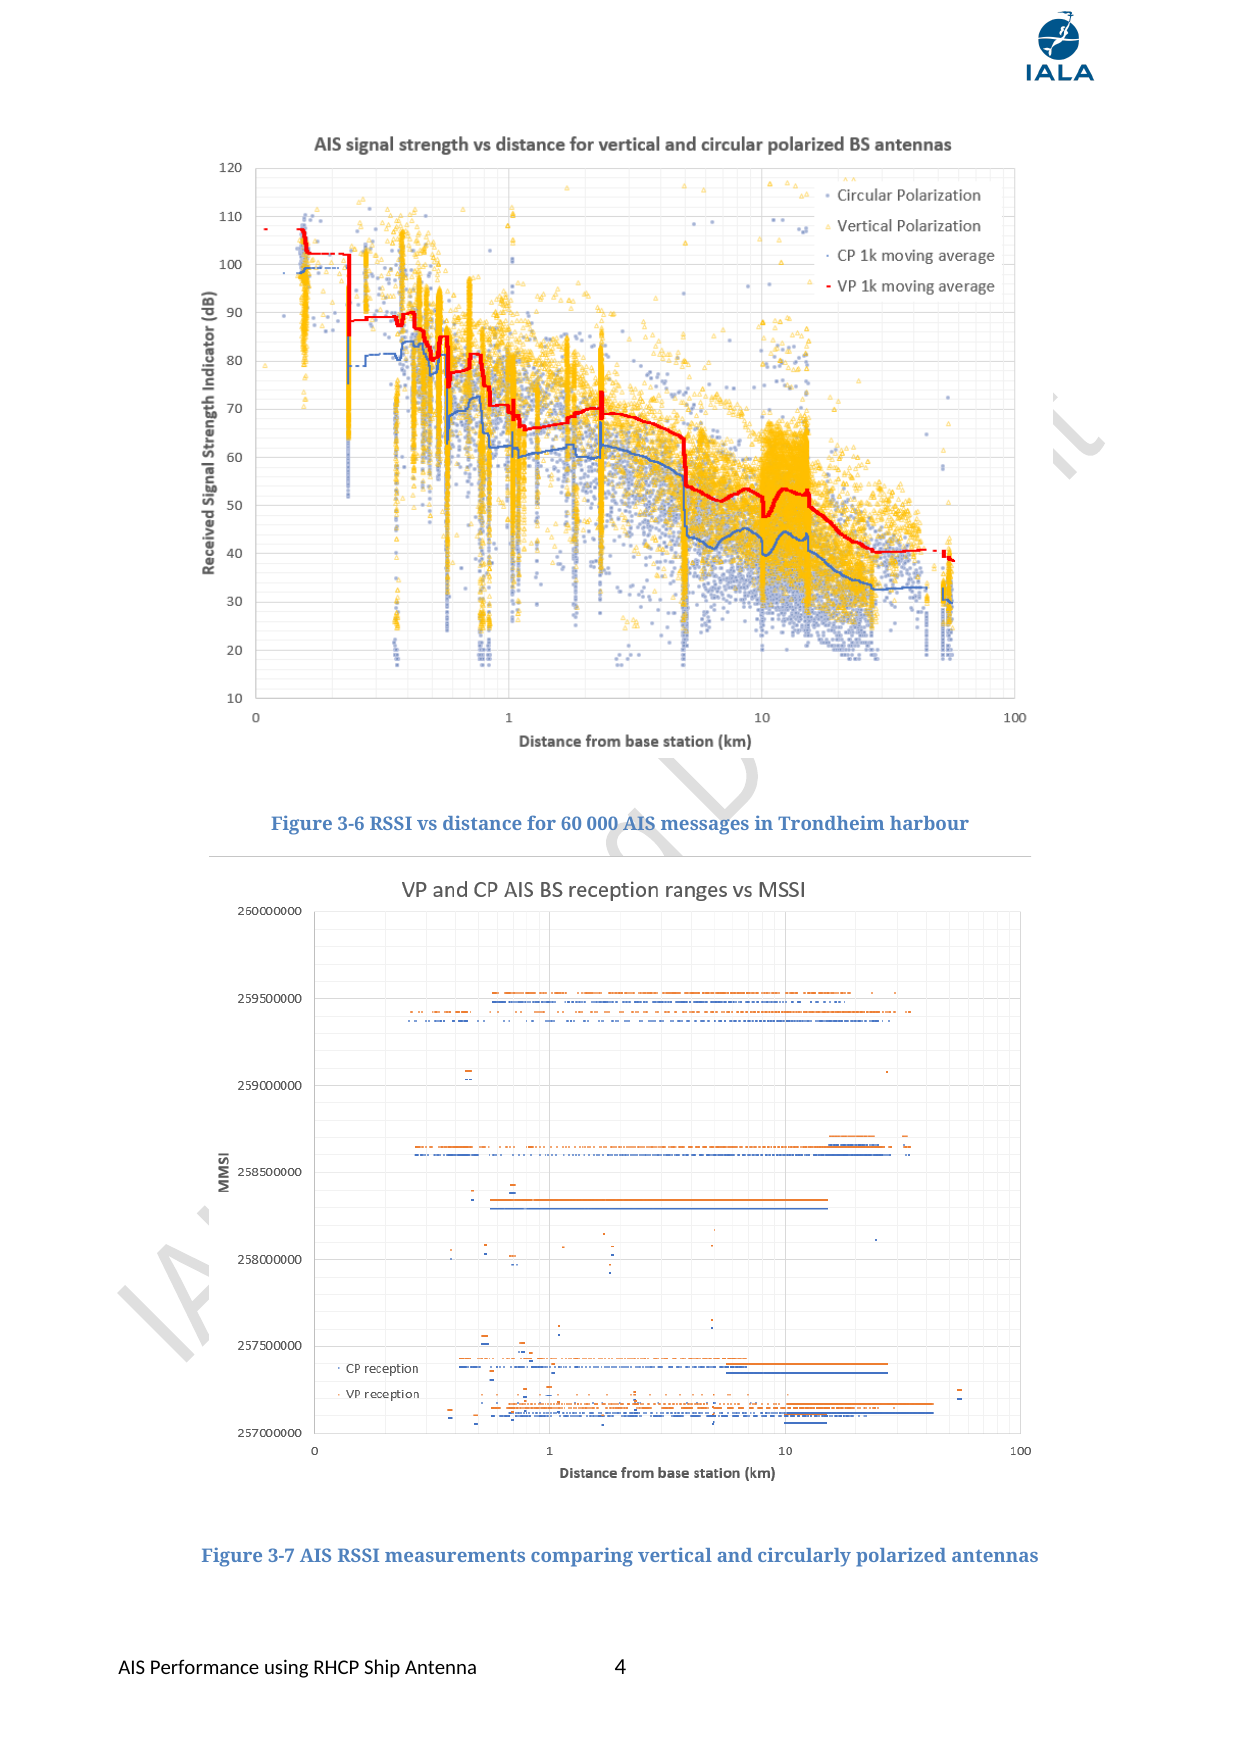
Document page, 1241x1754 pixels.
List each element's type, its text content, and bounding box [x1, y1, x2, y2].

picture [187, 118, 1053, 758]
picture [1011, 3, 1106, 96]
picture [209, 856, 1032, 1489]
